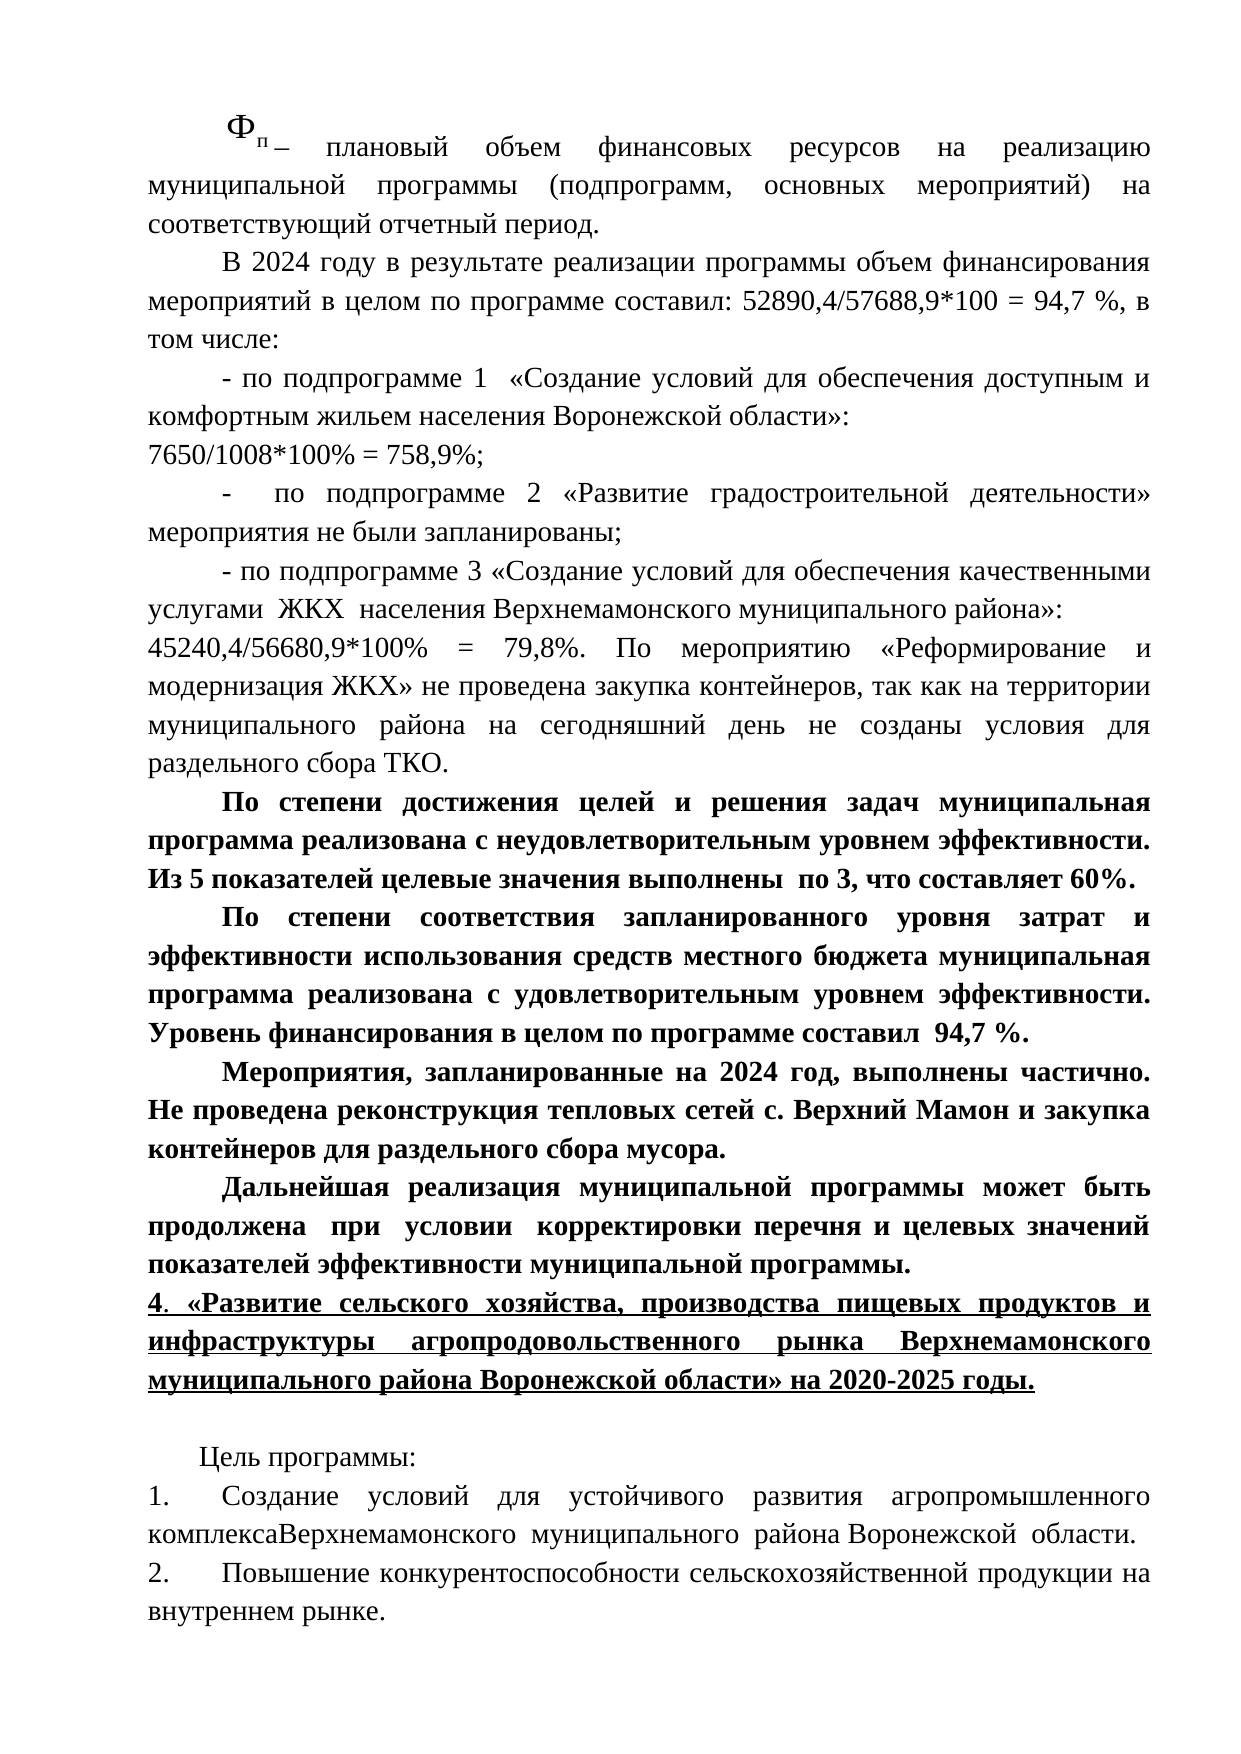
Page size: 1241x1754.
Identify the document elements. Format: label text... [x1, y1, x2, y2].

text 45240,4/56680,9*100% = 79,8%. По мероприятию «Реформирование и модернизация ЖКХ» не проведена закупка контейнеров, так как на территории муниципального района на сегодняшний день не созданы условия для раздельного сбора ТКО. [148, 630, 1152, 779]
list Мероприятия, запланированные на 2024 год, выполнены частично. Не проведена реконструкция тепловых сетей с. Верхний Мамон и закупка контейнеров для раздельного сбора мусора. [148, 1054, 1152, 1164]
list - по подпрограмме 3 «Создание условий для обеспечения качественными услугами ЖКХ населения Верхнемамонского муниципального района»: [148, 553, 1152, 625]
text – плановый объем финансовых ресурсов на реализацию муниципальной программы (подпрограмм, основных мероприятий) на соответствующий отчетный период. [148, 103, 1152, 239]
list Дальнейшая реализация муниципальной программы может быть продолжена при условии корректировки перечня и целевых значений показателей эффективности муниципальной программы. [148, 1169, 1152, 1280]
text 4. «Развитие сельского хозяйства, производства пищевых продуктов и инфраструктуры агропродовольственного рынка Верхнемамонского муниципального района Воронежской области» на 2020-2025 годы. [148, 1354, 1152, 1396]
list В 2024 году в результате реализации программы объем финансирования мероприятий в целом по программе составил: 52890,4/57688,9*100 = 94,7 %, в том числе: [148, 244, 1152, 355]
list Повышение конкурентоспособности сельскохозяйственной продукции на внутреннем рынке. [148, 1555, 1152, 1627]
text 4. «Развитие сельского хозяйства, производства пищевых продуктов и инфраструктуры агропродовольственного рынка Верхнемамонского муниципального района Воронежской области» на 2020-2025 годы. [148, 1285, 1152, 1353]
list Создание условий для устойчивого развития агропромышленного комплексаВерхнемамонского муниципального района Воронежской области. [148, 1478, 1152, 1550]
text Цель программы: [148, 1439, 1152, 1473]
list По степени достижения целей и решения задач муниципальная программа реализована с неудовлетворительным уровнем эффективности. Из 5 показателей целевые значения выполнены по 3, что составляет 60%. [148, 784, 1152, 894]
list По степени соответствия запланированного уровня затрат и эффективности использования средств местного бюджета муниципальная программа реализована с удовлетворительным уровнем эффективности. Уровень финансирования в целом по программе составил 94,7 %. [148, 899, 1152, 1049]
text 7650/1008*100% = 758,9%; [148, 437, 1152, 471]
list - по подпрограмме 2 «Развитие градостроительной деятельности» мероприятия не были запланированы; [148, 476, 1152, 548]
list - по подпрограмме 1 «Создание условий для обеспечения доступным и комфортным жильем населения Воронежской области»: [148, 360, 1152, 432]
